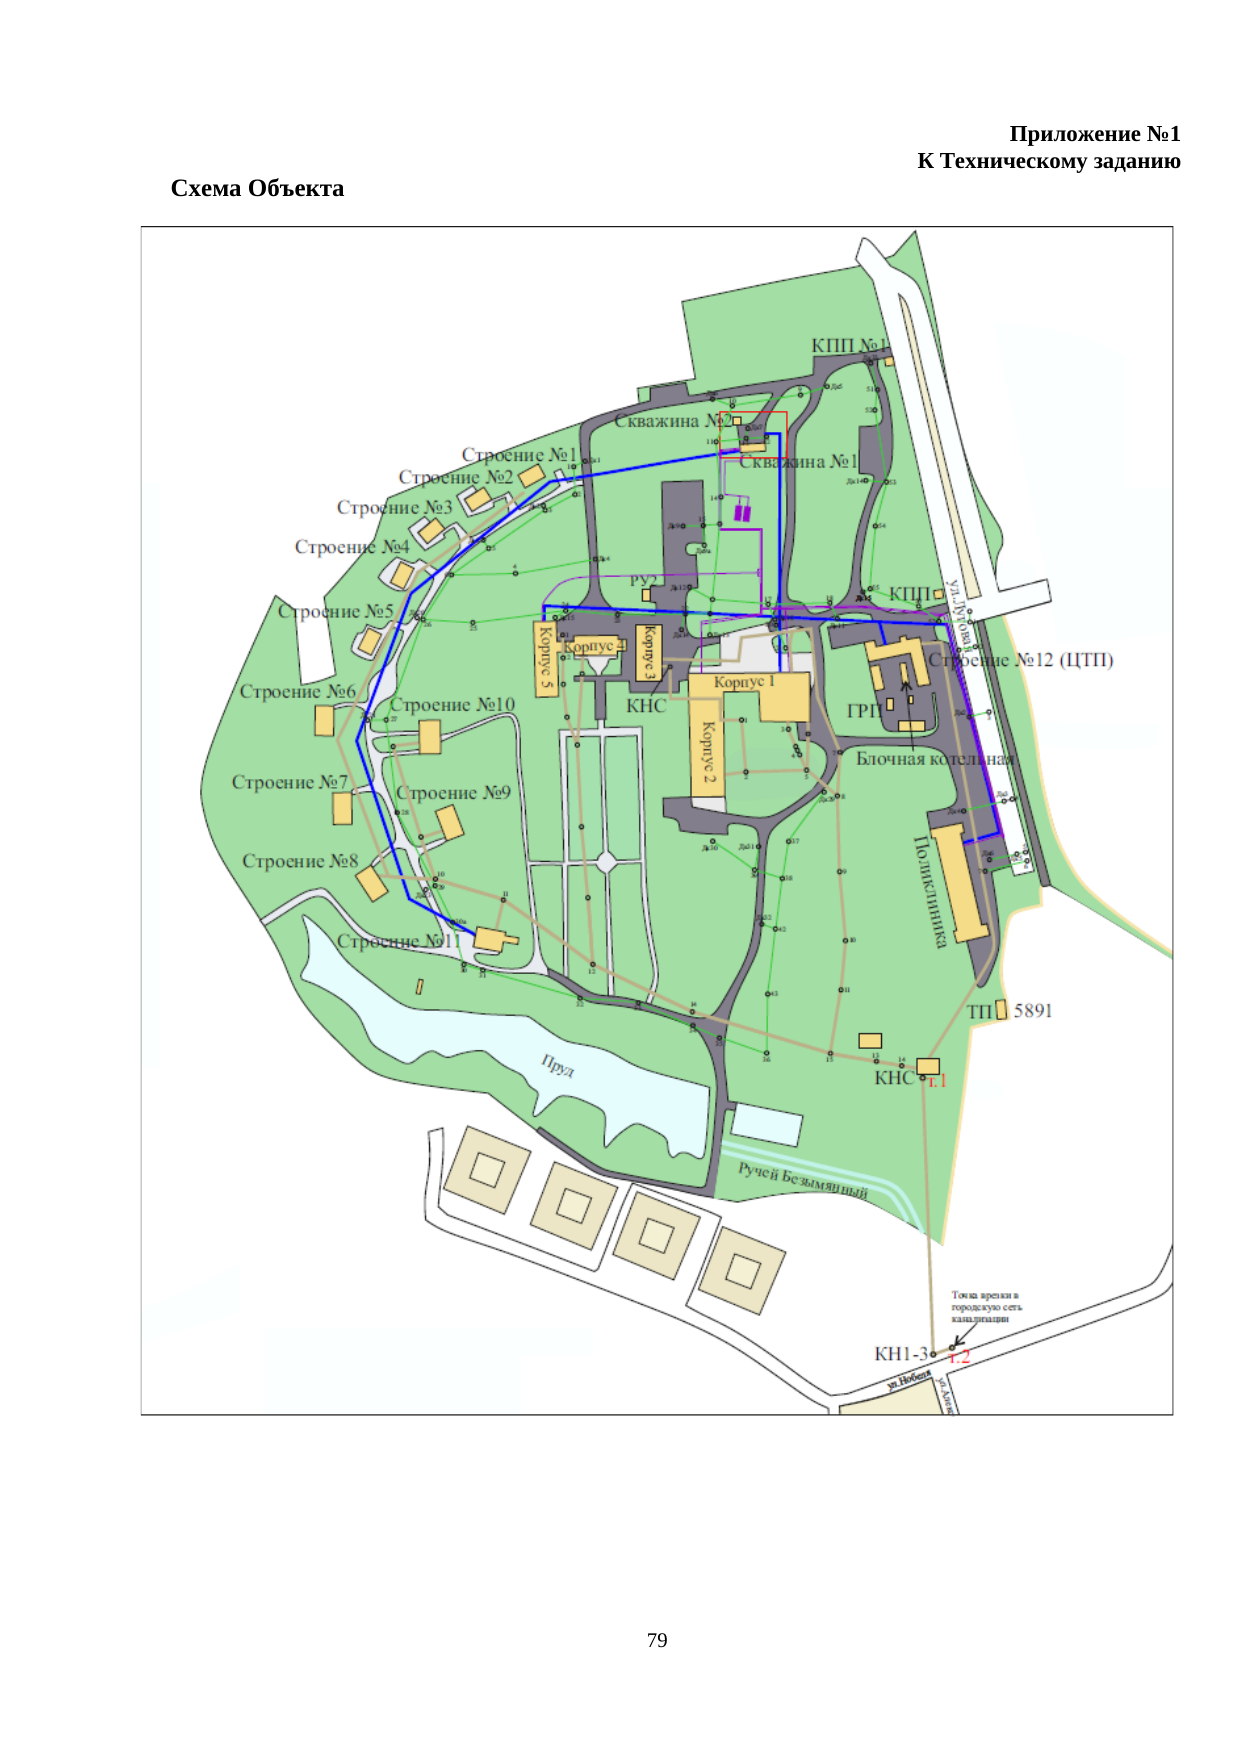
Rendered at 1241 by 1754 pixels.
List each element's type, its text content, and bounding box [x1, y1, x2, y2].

text К Техническому заданию [133, 147, 1181, 173]
text Приложение №1 [133, 120, 1181, 147]
picture [140, 226, 1174, 1417]
text Схема Объекта [170, 173, 1181, 202]
